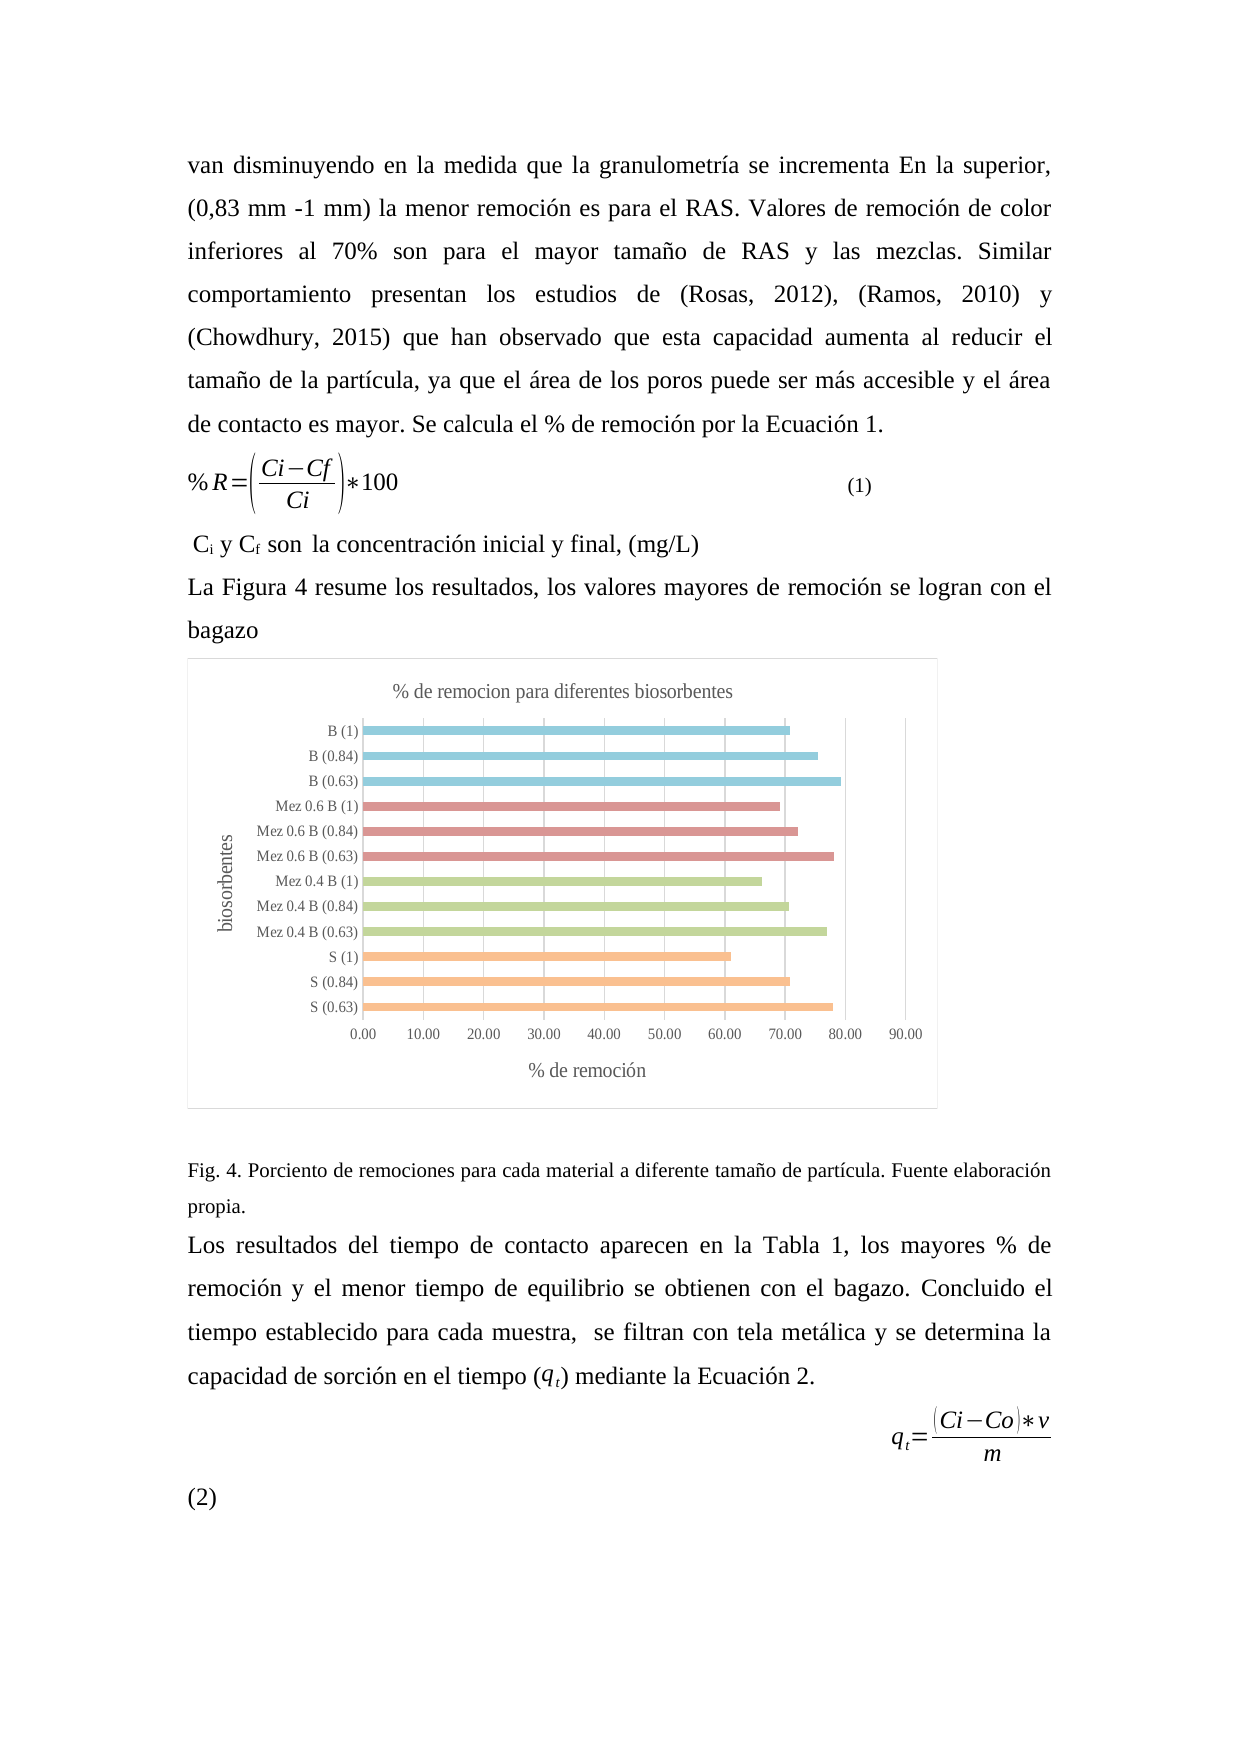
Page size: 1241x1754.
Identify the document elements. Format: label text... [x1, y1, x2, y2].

text (2) [187, 1405, 1053, 1511]
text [187, 150, 1053, 437]
text Ci y Cf son la concentración inicial y final, (mg/L) [187, 529, 1053, 558]
text La Figura 4 resume los resultados, los valores mayores de remoción se logran con el bagazo [187, 572, 1053, 644]
text Fig. 4. Porciento de remociones para cada material a diferente tamaño de partícula. Fuente elaboración propia. [187, 1158, 1053, 1218]
text Los resultados del tiempo de contacto aparecen en la Tabla 1, los mayores % de remoción y el menor tiempo de equilibrio se obtienen con el bagazo. Concluido el tiempo establecido para cada muestra, se filtran con tela metálica y se determina la capacidad de sorción en el tiempo () mediante la Ecuación 2. [187, 1230, 1053, 1391]
text (1) [187, 452, 1053, 517]
